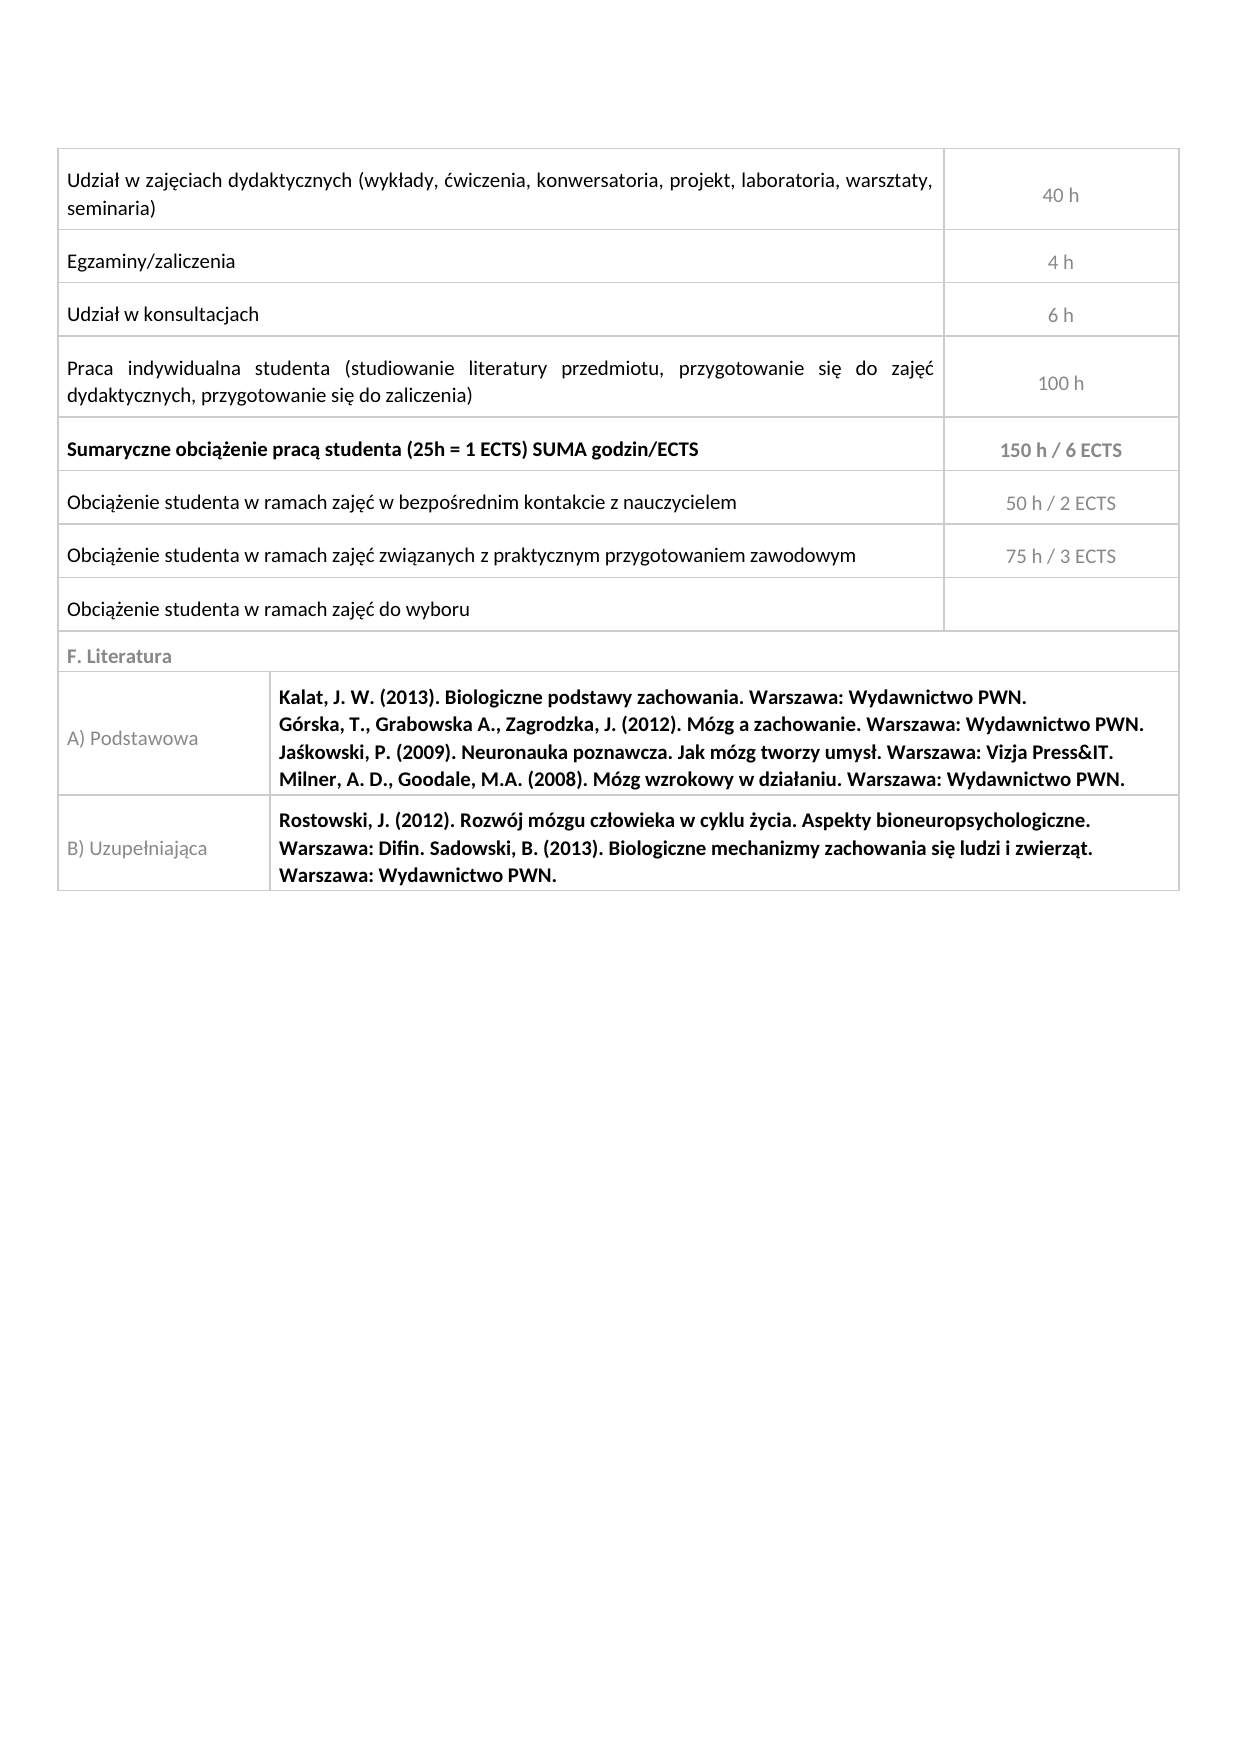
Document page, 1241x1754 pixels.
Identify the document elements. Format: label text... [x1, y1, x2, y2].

table_cell Praca indywidualna studenta (studiowanie literatury przedmiotu, przygotowanie się do zajęć dydaktycznych, przygotowanie się do zaliczenia) [59, 337, 943, 416]
table_cell A) Podstawowa [59, 672, 269, 794]
table_cell Kalat, J. W. (2013). Biologiczne podstawy zachowania. Warszawa: Wydawnictwo PWN. Górska, T., Grabowska A., Zagrodzka, J. (2012). Mózg a zachowanie. Warszawa: Wydawnictwo PWN. Jaśkowski, P. (2009). Neuronauka poznawcza. Jak mózg tworzy umysł. Warszawa: Vizja Press&IT. Milner, A. D., Goodale, M.A. (2008). Mózg wzrokowy w działaniu. Warszawa: Wydawnictwo PWN. [271, 672, 1178, 794]
table_cell Obciążenie studenta w ramach zajęć w bezpośrednim kontakcie z nauczycielem [59, 471, 943, 523]
table_cell 75 h / 3 ECTS [945, 525, 1178, 576]
table_cell Udział w konsultacjach [59, 283, 943, 335]
table_cell 50 h / 2 ECTS [945, 471, 1178, 523]
table_cell Sumaryczne obciążenie pracą studenta (25h = 1 ECTS) SUMA godzin/ECTS [59, 418, 943, 469]
table_cell B) Uzupełniająca [59, 796, 269, 890]
table_cell Obciążenie studenta w ramach zajęć związanych z praktycznym przygotowaniem zawodowym [59, 525, 943, 576]
table_cell Egzaminy/zaliczenia [59, 230, 943, 282]
table_cell Rostowski, J. (2012). Rozwój mózgu człowieka w cyklu życia. Aspekty bioneuropsychologiczne. Warszawa: Difin. Sadowski, B. (2013). Biologiczne mechanizmy zachowania się ludzi i zwierząt. Warszawa: Wydawnictwo PWN. [271, 796, 1178, 890]
table_cell Obciążenie studenta w ramach zajęć do wyboru [59, 578, 943, 630]
table_cell F. Literatura [59, 632, 1178, 671]
table_cell 150 h / 6 ECTS [945, 418, 1178, 469]
table_cell [945, 578, 1178, 630]
table_cell Udział w zajęciach dydaktycznych (wykłady, ćwiczenia, konwersatoria, projekt, laboratoria, warsztaty, seminaria) [59, 149, 943, 228]
table_cell 100 h [945, 337, 1178, 416]
table_cell 6 h [945, 283, 1178, 335]
table_cell 4 h [945, 230, 1178, 282]
table_cell 40 h [945, 149, 1178, 228]
